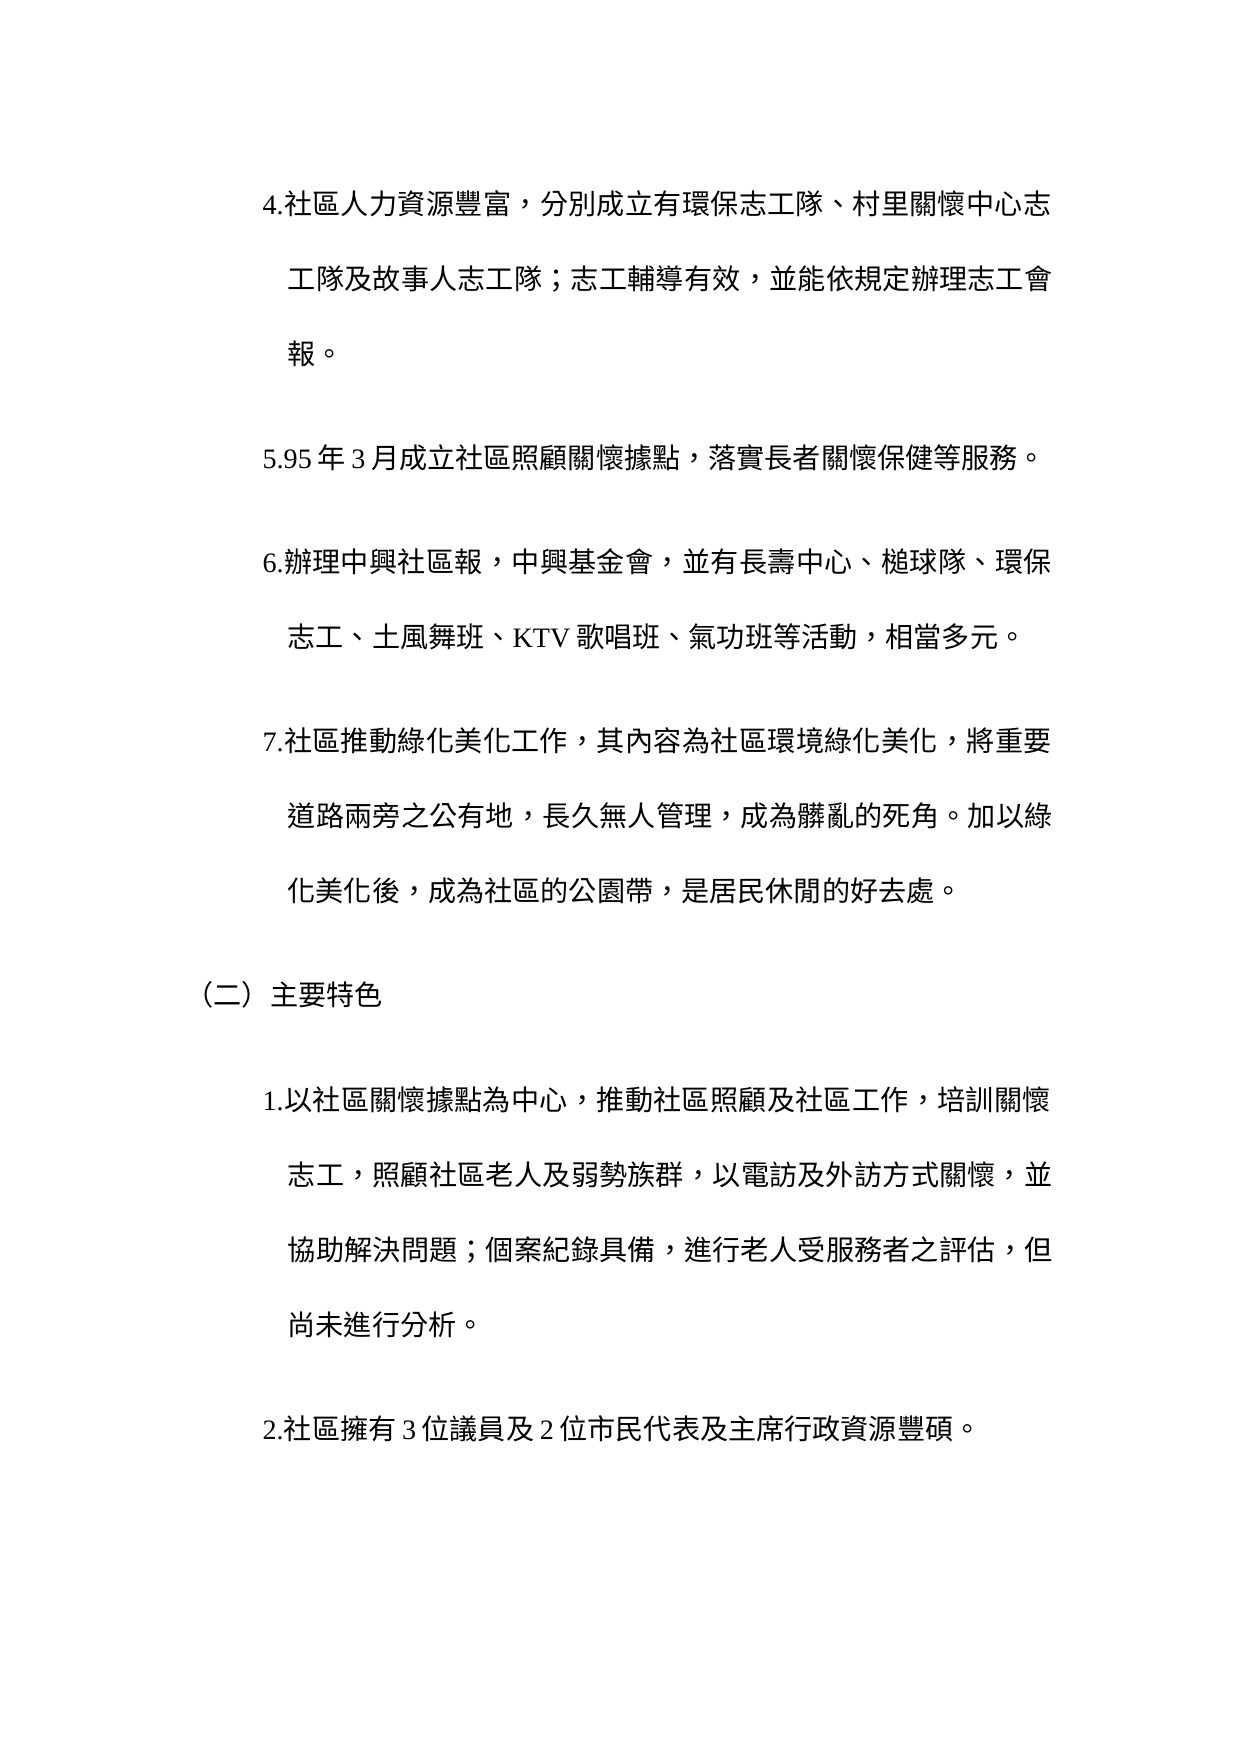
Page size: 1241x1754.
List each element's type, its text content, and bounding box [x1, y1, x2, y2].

text （二）主要特色 [150, 956, 1053, 1031]
text 7.社區推動綠化美化工作，其內容為社區環境綠化美化，將重要道路兩旁之公有地，長久無人管理，成為髒亂的死角。加以綠化美化後，成為社區的公園帶，是居民休閒的好去處。 [262, 702, 1053, 927]
text 1.以社區關懷據點為中心，推動社區照顧及社區工作，培訓關懷志工，照顧社區老人及弱勢族群，以電訪及外訪方式關懷，並協助解決問題；個案紀錄具備，進行老人受服務者之評估，但尚未進行分析。 [262, 1060, 1053, 1360]
text 4.社區人力資源豐富，分別成立有環保志工隊、村里關懷中心志工隊及故事人志工隊；志工輔導有效，並能依規定辦理志工會報。 [262, 164, 1053, 389]
text 5.95年3月成立社區照顧關懷據點，落實長者關懷保健等服務。 [262, 419, 1053, 494]
text 6.辦理中興社區報，中興基金會，並有長壽中心、槌球隊、環保志工、土風舞班、KTV歌唱班、氣功班等活動，相當多元。 [262, 523, 1053, 673]
text 2.社區擁有3位議員及2位市民代表及主席行政資源豐碩。 [262, 1389, 1053, 1464]
